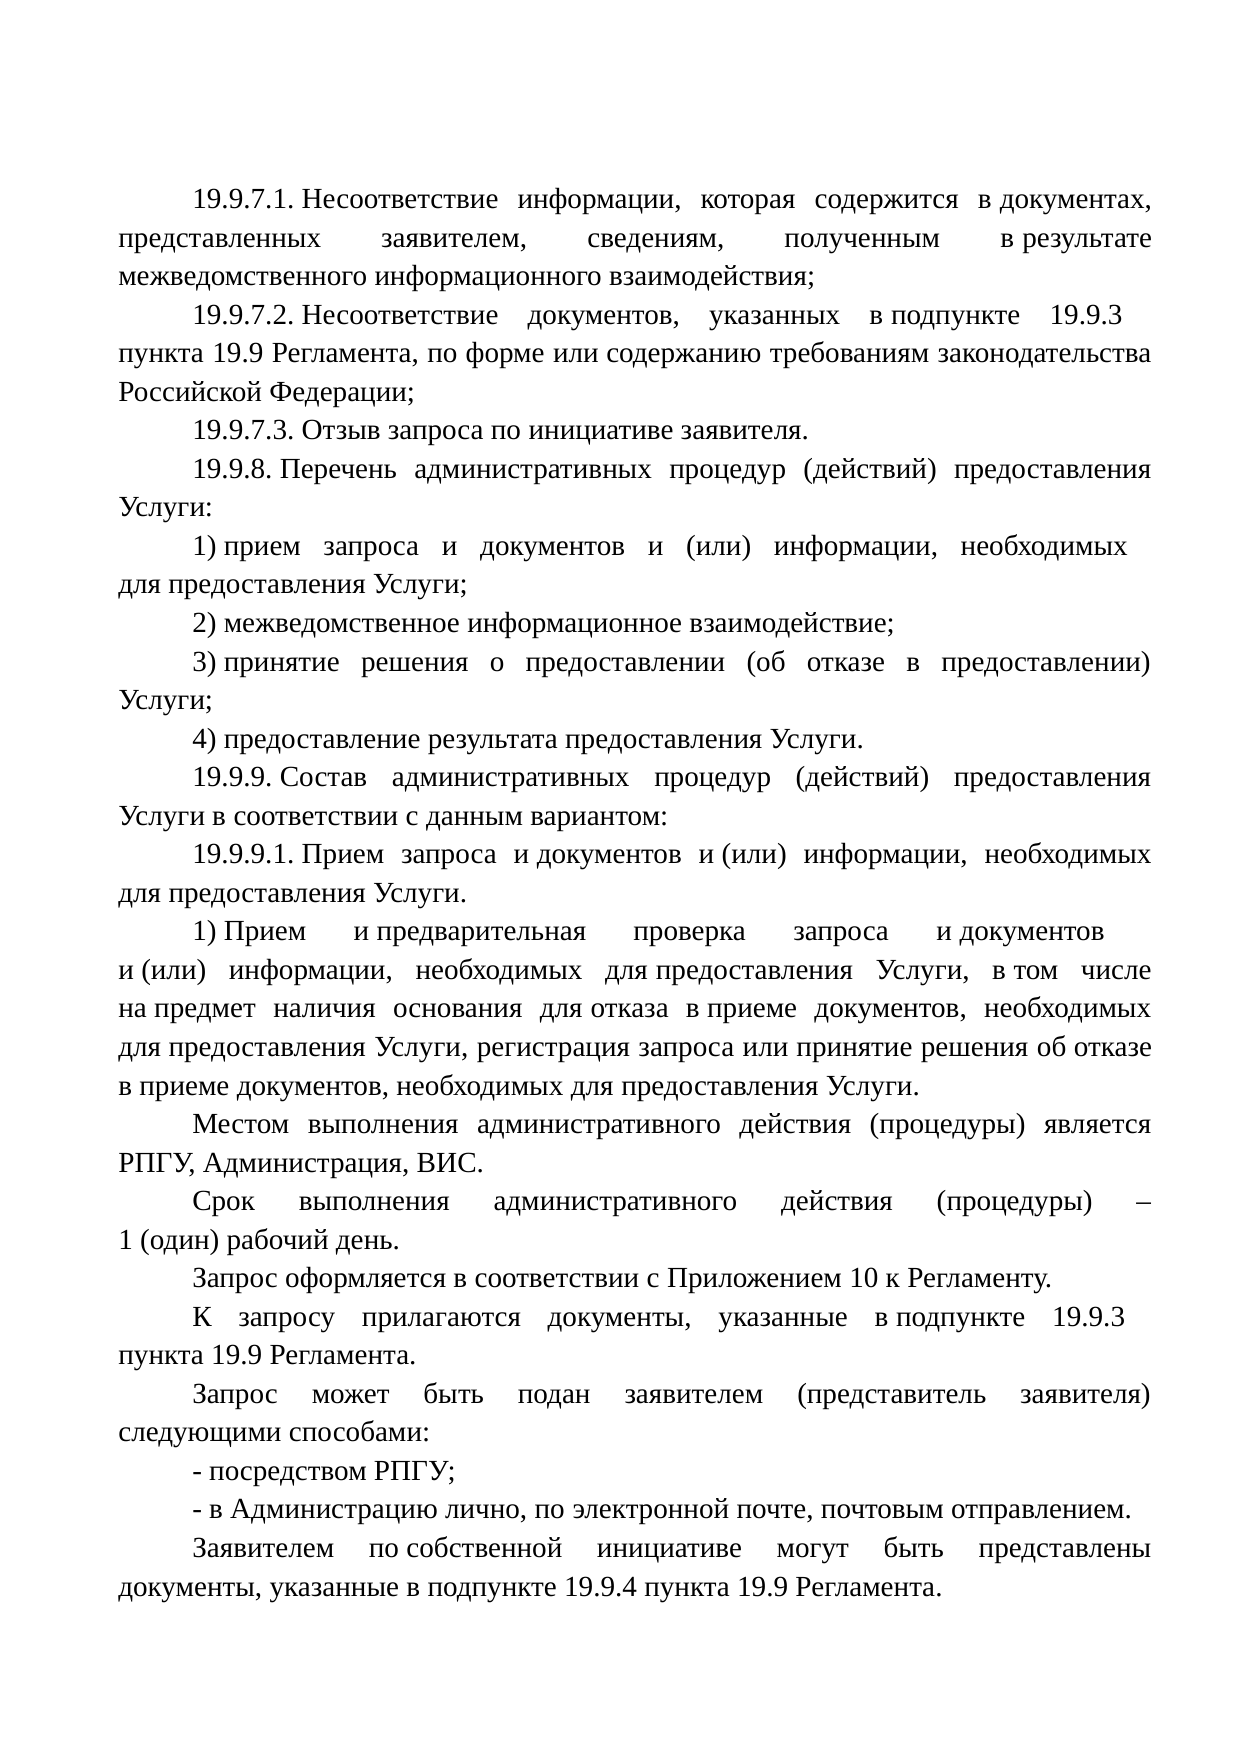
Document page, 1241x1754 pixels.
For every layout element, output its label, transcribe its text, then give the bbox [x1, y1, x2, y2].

text Запрос оформляется в соответствии с Приложением 10 к Регламенту. [118, 1260, 1152, 1294]
text 19.9.7.1. Несоответствие информации, которая содержится в документах, представленных заявителем, сведениям, полученным в результате межведомственного информационного взаимодействия; [118, 181, 1152, 292]
text 3) принятие решения о предоставлении (об отказе в предоставлении) Услуги; [118, 644, 1152, 716]
text 19.9.8. Перечень административных процедур (действий) предоставления Услуги: [118, 451, 1152, 523]
text ⁠-⁠ посредством РПГУ; [118, 1453, 1152, 1487]
text 1) Прием и предварительная проверка запроса и документов и (или) информации, необходимых для предоставления Услуги, в том числе на предмет наличия основания для отказа в приеме документов, необходимых для предоставления Услуги, регистрация запроса или принятие решения об отказе в приеме документов, необходимых для предоставления Услуги. [118, 913, 1152, 1101]
text К запросу прилагаются документы, указанные в подпункте 19.9.3 пункта 19.9 Регламента. [118, 1299, 1152, 1371]
text 1) прием запроса и документов и (или) информации, необходимых для предоставления Услуги; [118, 528, 1152, 600]
text 19.9.7.2. Несоответствие документов, указанных в подпункте 19.9.3 пункта 19.9 Регламента, по форме или содержанию требованиям законодательства Российской Федерации; [118, 297, 1152, 407]
text 2) межведомственное информационное взаимодействие; [118, 605, 1152, 639]
text ⁠-⁠ в Администрацию лично, по электронной почте, почтовым отправлением. [118, 1492, 1152, 1525]
text Запрос может быть подан заявителем (представитель заявителя) следующими способами: [118, 1376, 1152, 1448]
text 19.9.9.1. Прием запроса и документов и (или) информации, необходимых для предоставления Услуги. [118, 836, 1152, 908]
text Заявителем по собственной инициативе могут быть представлены документы, указанные в подпункте 19.9.4 пункта 19.9 Регламента. [118, 1530, 1152, 1602]
text 4) предоставление результата предоставления Услуги. [118, 721, 1152, 754]
text 19.9.9. Состав административных процедур (действий) предоставления Услуги в соответствии с данным вариантом: [118, 759, 1152, 831]
text 19.9.7.3. Отзыв запроса по инициативе заявителя. [118, 412, 1152, 446]
text Срок выполнения административного действия (процедуры) – 1 (один) рабочий день. [118, 1183, 1152, 1255]
text Местом выполнения административного действия (процедуры) является РПГУ, Администрация, ВИС. [118, 1106, 1152, 1178]
